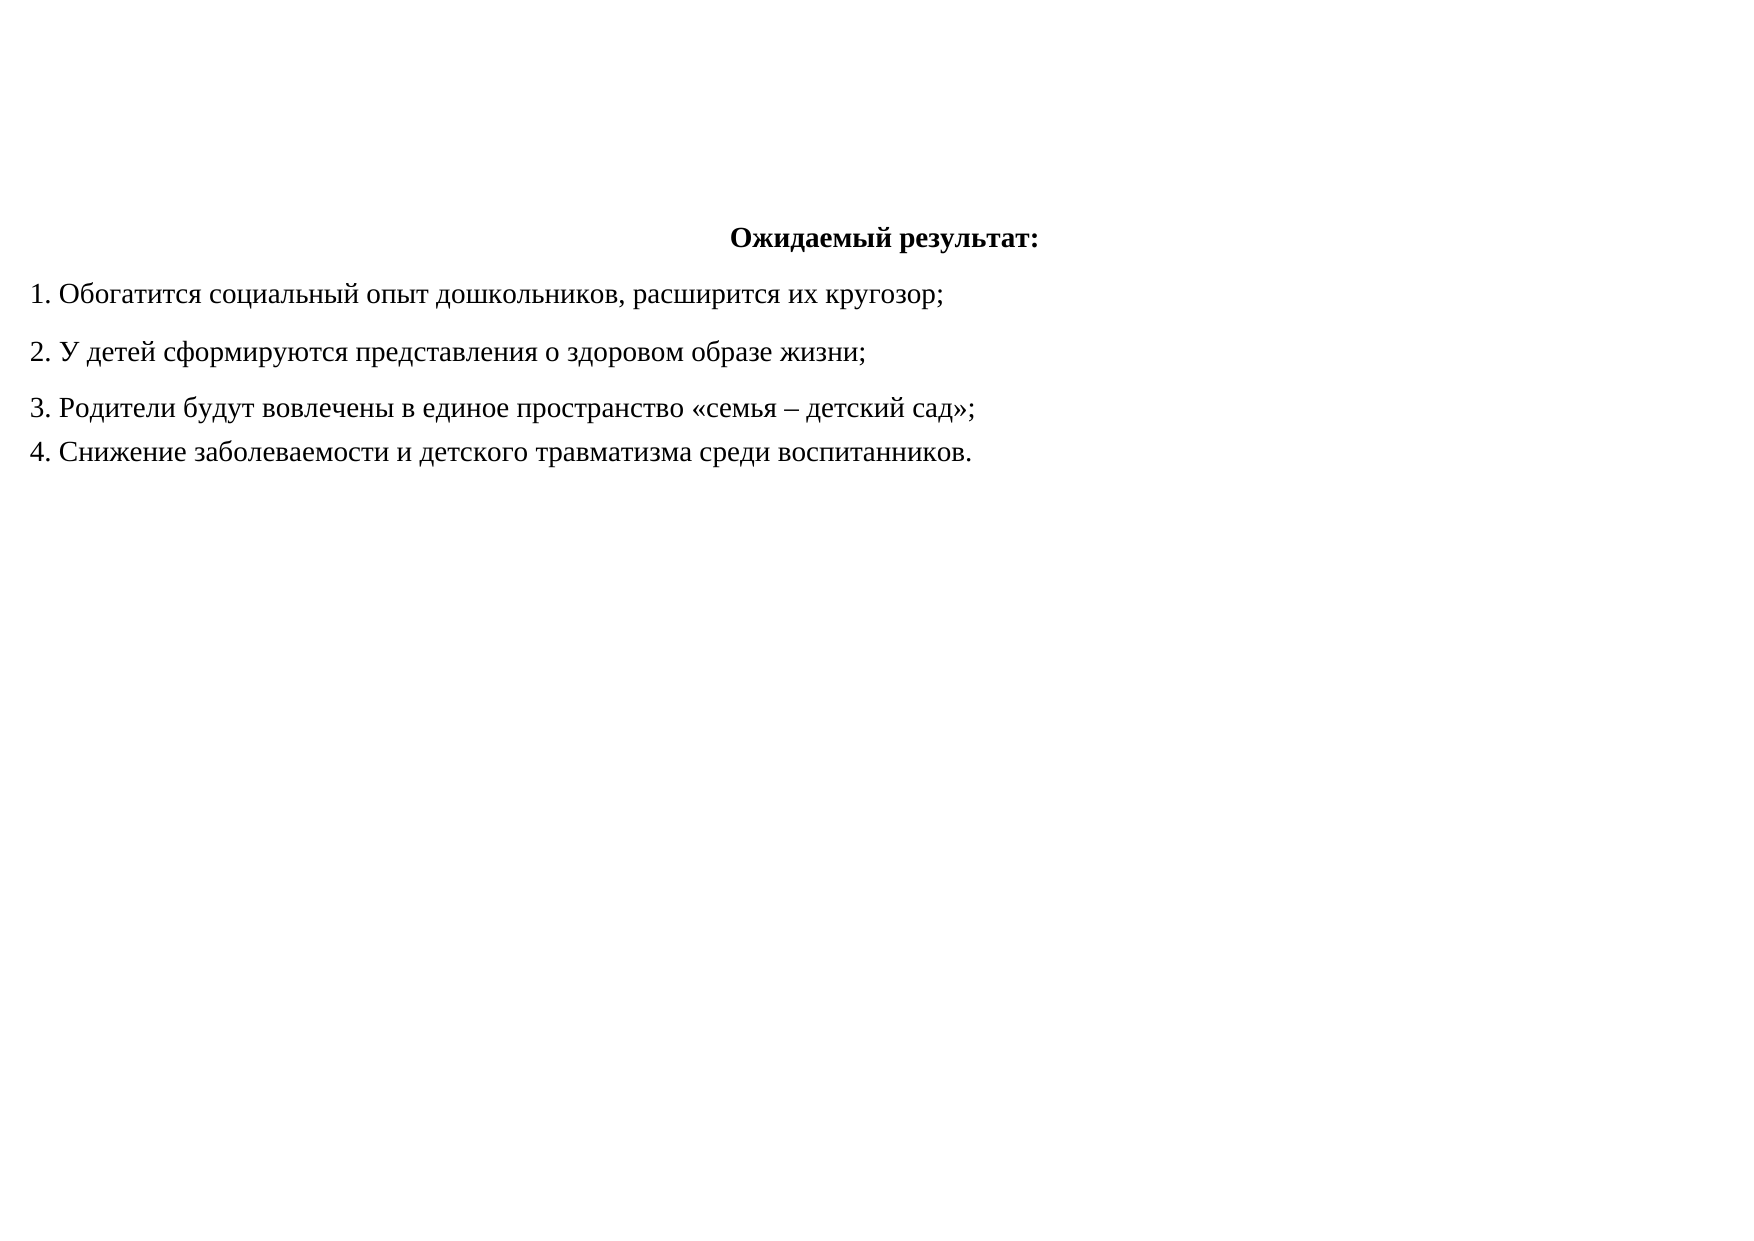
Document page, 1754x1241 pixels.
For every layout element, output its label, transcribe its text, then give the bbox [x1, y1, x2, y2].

text 4. Снижение заболеваемости и детского травматизма среди воспитанников. [29, 434, 1739, 468]
text 3. Родители будут вовлечены в единое пространство «семья – детский сад»; [29, 391, 1739, 424]
text 1. Обогатится социальный опыт дошкольников, расширится их кругозор; [29, 277, 1739, 310]
text 2. У детей сформируются представления о здоровом образе жизни; [29, 334, 1739, 367]
text Ожидаемый результат: [29, 220, 1739, 253]
